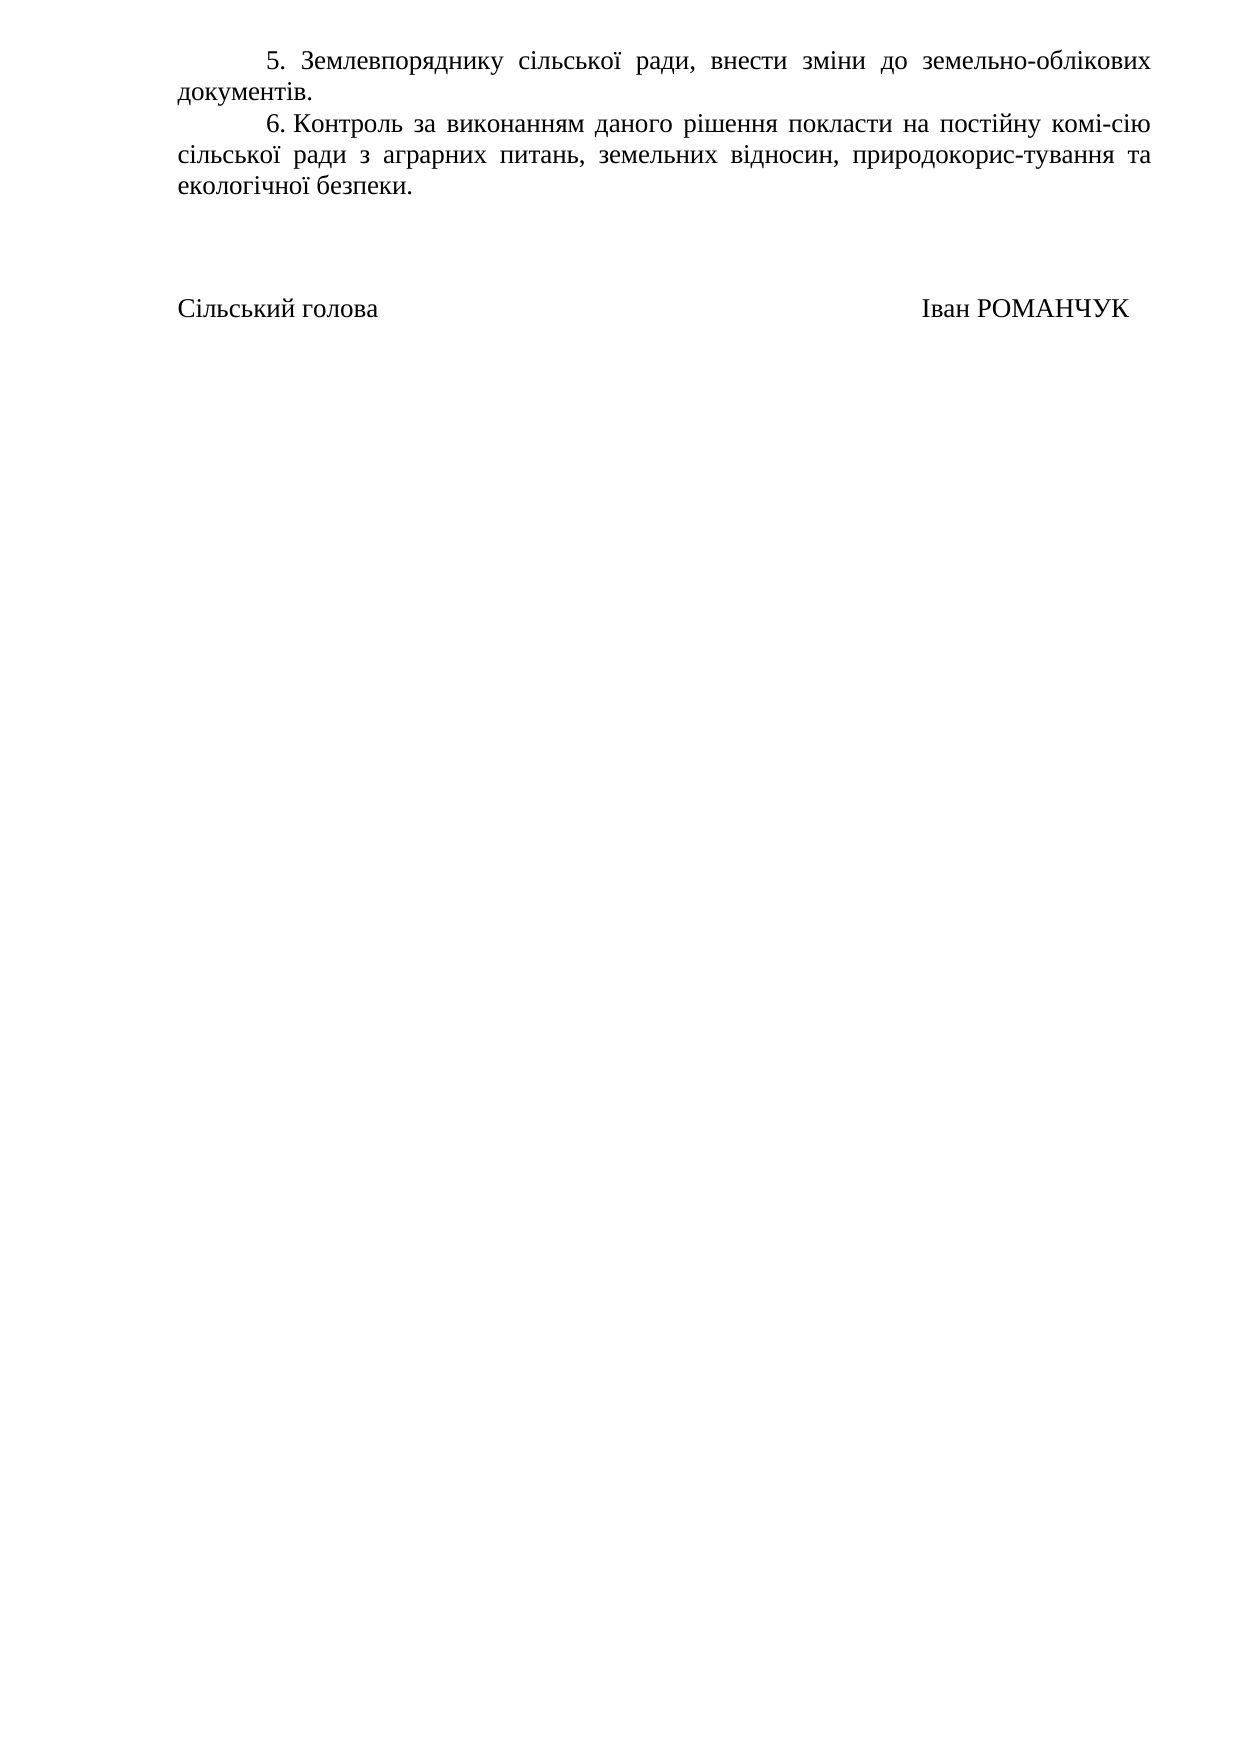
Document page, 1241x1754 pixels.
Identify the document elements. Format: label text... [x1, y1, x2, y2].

text 5. Землевпоряднику сільської ради, внести зміни до земельно-облікових документів. [177, 44, 1152, 107]
text 6. Контроль за виконанням даного рішення покласти на постійну комі-сію сільської ради з аграрних питань, земельних відносин, природокорис-тування та екологічної безпеки. [177, 107, 1152, 200]
text Сільський голова Іван РОМАНЧУК [177, 292, 1152, 323]
